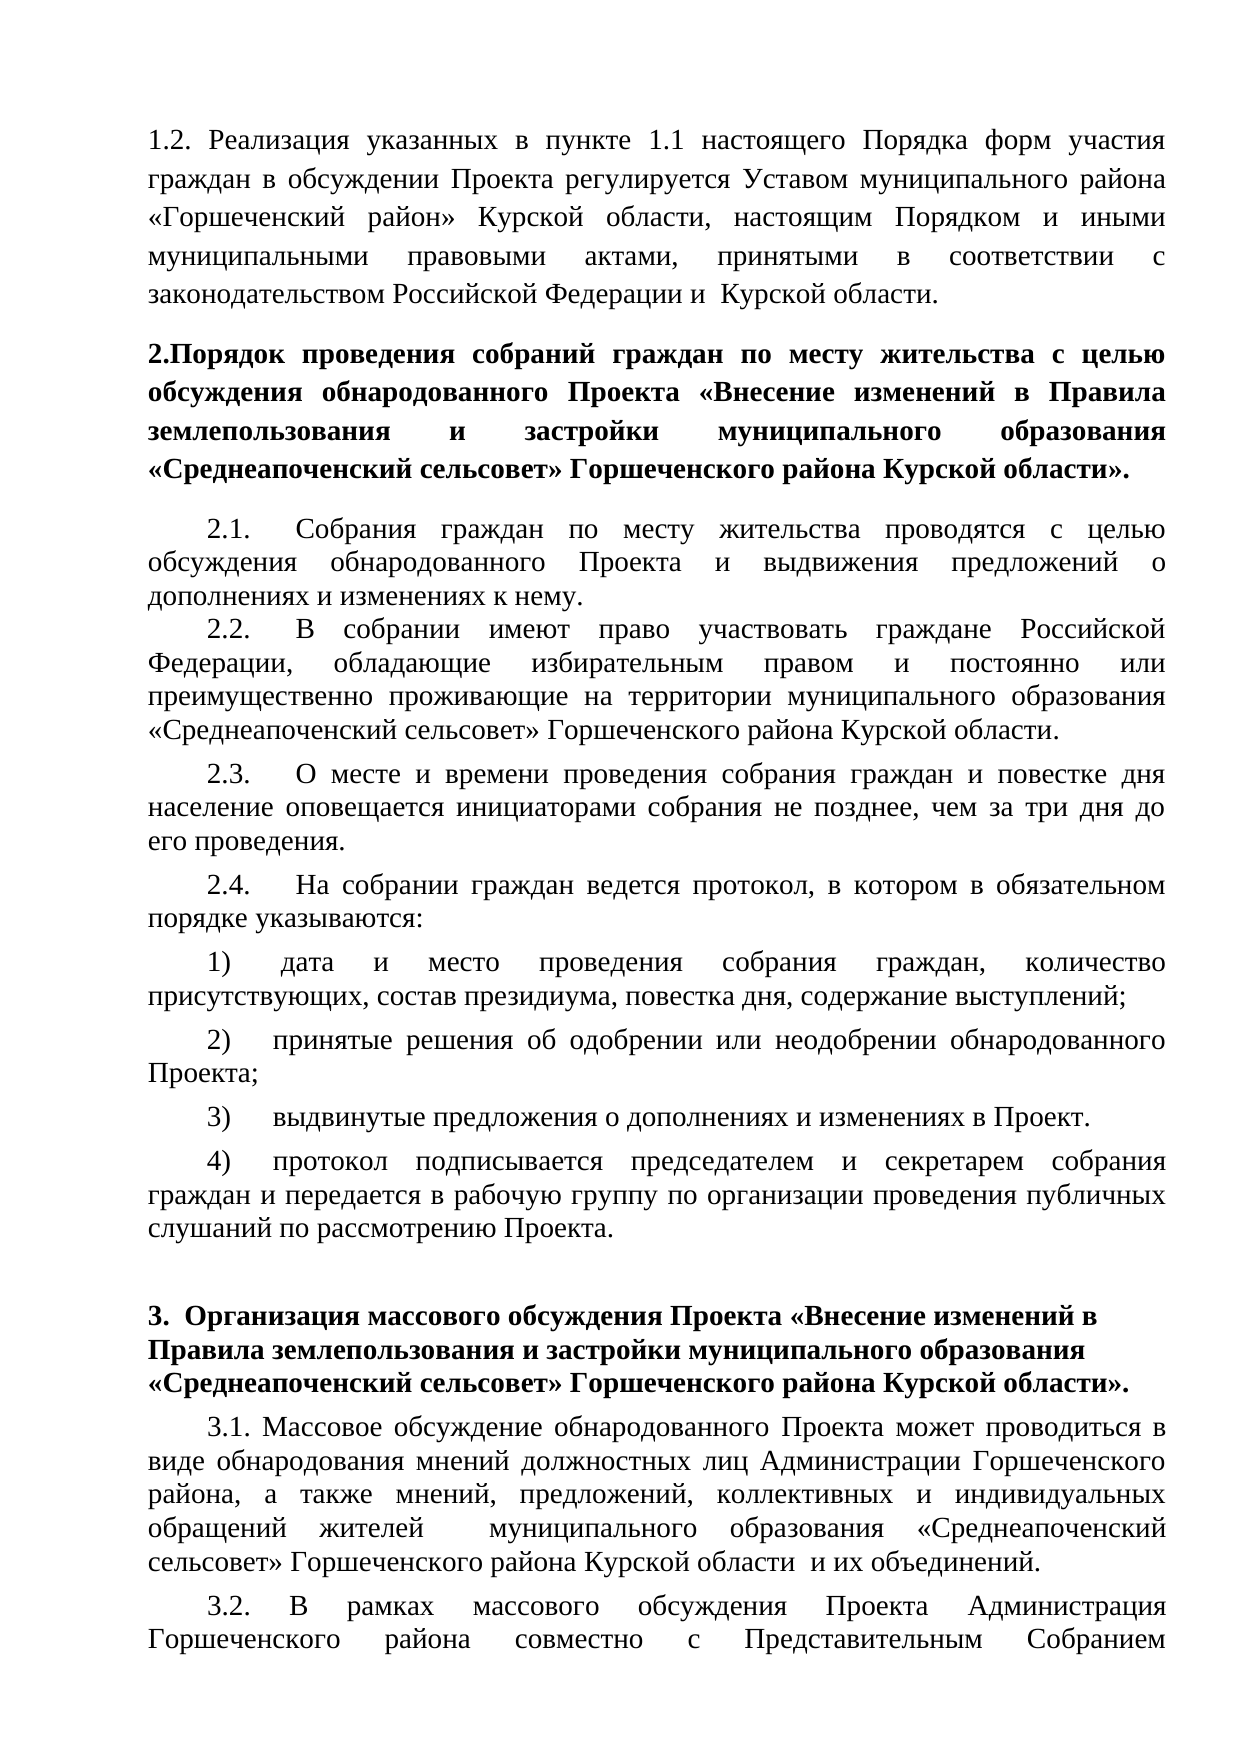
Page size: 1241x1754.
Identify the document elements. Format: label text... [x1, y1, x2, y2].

list принятые решения об одобрении или неодобрении обнародованного Проекта; [148, 1022, 1166, 1089]
list выдвинутые предложения о дополнениях и изменениях в Проект. [148, 1099, 1166, 1133]
list протокол подписывается председателем и секретарем собрания граждан и передается в рабочую группу по организации проведения публичных слушаний по рассмотрению Проекта. [148, 1143, 1166, 1244]
list дата и место проведения собрания граждан, количество присутствующих, состав президиума, повестка дня, содержание выступлений; [148, 944, 1166, 1012]
text 2.Порядок проведения собраний граждан по месту жительства с целью обсуждения обнародованного Проекта «Внесение изменений в Правила землепользования и застройки муниципального образования «Среднеапоченский сельсовет» Горшеченского района Курской области». [148, 336, 1166, 485]
list О месте и времени проведения собрания граждан и повестке дня население оповещается инициаторами собрания не позднее, чем за три дня до его проведения. [148, 756, 1166, 857]
list Собрания граждан по месту жительства проводятся с целью обсуждения обнародованного Проекта и выдвижения предложений о дополнениях и изменениях к нему. [148, 511, 1166, 611]
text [148, 1588, 1166, 1655]
text 3. Организация массового обсуждения Проекта «Внесение изменений в Правила землепользования и застройки муниципального образования «Среднеапоченский сельсовет» Горшеченского района Курской области». [148, 1298, 1166, 1399]
text 1.2. Реализация указанных в пункте 1.1 настоящего Порядка форм участия граждан в обсуждении Проекта регулируется Уставом муниципального района «Горшеченский район» Курской области, настоящим Порядком и иными муниципальными правовыми актами, принятыми в соответствии с законодательством Российской Федерации и Курской области. [148, 122, 1166, 310]
list На собрании граждан ведется протокол, в котором в обязательном порядке указываются: [148, 867, 1166, 934]
list В собрании имеют право участвовать граждане Российской Федерации, обладающие избирательным правом и постоянно или преимущественно проживающие на территории муниципального образования «Среднеапоченский сельсовет» Горшеченского района Курской области. [148, 611, 1166, 746]
text 3.1. Массовое обсуждение обнародованного Проекта может проводиться в виде обнародования мнений должностных лиц Администрации Горшеченского района, а также мнений, предложений, коллективных и индивидуальных обращений жителей муниципального образования «Среднеапоченский сельсовет» Горшеченского района Курской области и их объединений. [148, 1409, 1166, 1577]
